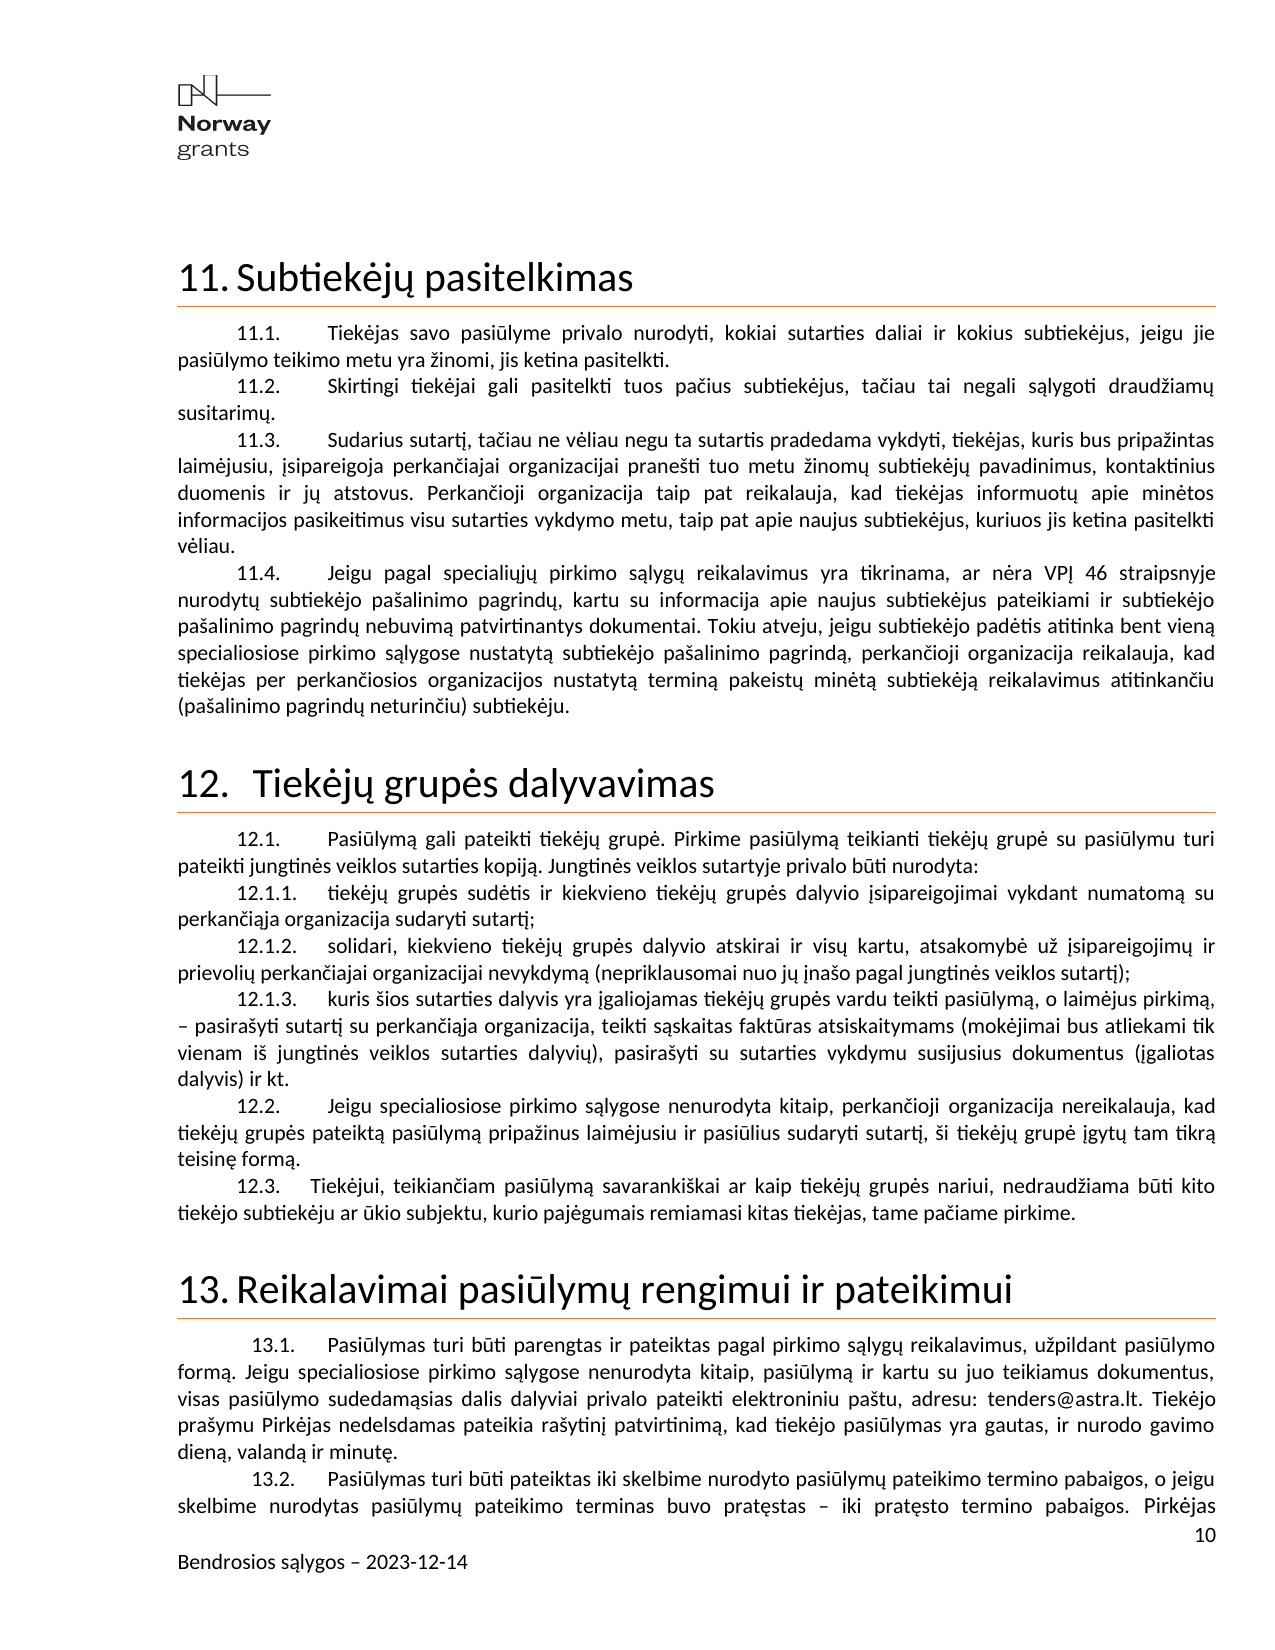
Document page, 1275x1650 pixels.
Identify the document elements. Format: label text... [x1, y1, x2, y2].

list Tiekėjas savo pasiūlyme privalo nurodyti, kokiai sutarties daliai ir kokius subtiekėjus, jeigu jie pasiūlymo teikimo metu yra žinomi, jis ketina pasitelkti. [177, 319, 1216, 373]
list Pasiūlymas turi būti parengtas ir pateiktas pagal pirkimo sąlygų reikalavimus, užpildant pasiūlymo formą. Jeigu specialiosiose pirkimo sąlygose nenurodyta kitaip, pasiūlymą ir kartu su juo teikiamus dokumentus, visas pasiūlymo sudedamąsias dalis dalyviai privalo pateikti elektroniniu paštu, adresu: tenders@astra.lt. Tiekėjo prašymu Pirkėjas nedelsdamas pateikia rašytinį patvirtinimą, kad tiekėjo pasiūlymas yra gautas, ir nurodo gavimo dieną, valandą ir minutę. [177, 1331, 1216, 1465]
list Sudarius sutartį, tačiau ne vėliau negu ta sutartis pradedama vykdyti, tiekėjas, kuris bus pripažintas laimėjusiu, įsipareigoja perkančiajai organizacijai pranešti tuo metu žinomų subtiekėjų pavadinimus, kontaktinius duomenis ir jų atstovus. Perkančioji organizacija taip pat reikalauja, kad tiekėjas informuotų apie minėtos informacijos pasikeitimus visu sutarties vykdymo metu, taip pat apie naujus subtiekėjus, kuriuos jis ketina pasitelkti vėliau. [177, 426, 1216, 559]
subtitle Reikalavimai pasiūlymų rengimui ir pateikimui [177, 1263, 1216, 1318]
picture [177, 75, 271, 160]
list Tiekėjui, teikiančiam pasiūlymą savarankiškai ar kaip tiekėjų grupės nariui, nedraudžiama būti kito tiekėjo subtiekėju ar ūkio subjektu, kurio pajėgumais remiamasi kitas tiekėjas, tame pačiame pirkime. [177, 1172, 1216, 1225]
list Pasiūlymą gali pateikti tiekėjų grupė. Pirkime pasiūlymą teikianti tiekėjų grupė su pasiūlymu turi pateikti jungtinės veiklos sutarties kopiją. Jungtinės veiklos sutartyje privalo būti nurodyta: [177, 825, 1216, 879]
subtitle Tiekėjų grupės dalyvavimas [177, 757, 1216, 812]
list kuris šios sutarties dalyvis yra įgaliojamas tiekėjų grupės vardu teikti pasiūlymą, o laimėjus pirkimą, – pasirašyti sutartį su perkančiąja organizacija, teikti sąskaitas faktūras atsiskaitymams (mokėjimai bus atliekami tik vienam iš jungtinės veiklos sutarties dalyvių), pasirašyti su sutarties vykdymu susijusius dokumentus (įgaliotas dalyvis) ir kt. [177, 985, 1216, 1092]
list tiekėjų grupės sudėtis ir kiekvieno tiekėjų grupės dalyvio įsipareigojimai vykdant numatomą su perkančiąja organizacija sudaryti sutartį; [177, 879, 1216, 932]
list Jeigu pagal specialiųjų pirkimo sąlygų reikalavimus yra tikrinama, ar nėra VPĮ 46 straipsnyje nurodytų subtiekėjo pašalinimo pagrindų, kartu su informacija apie naujus subtiekėjus pateikiami ir subtiekėjo pašalinimo pagrindų nebuvimą patvirtinantys dokumentai. Tokiu atveju, jeigu subtiekėjo padėtis atitinka bent vieną specialiosiose pirkimo sąlygose nustatytą subtiekėjo pašalinimo pagrindą, perkančioji organizacija reikalauja, kad tiekėjas per perkančiosios organizacijos nustatytą terminą pakeistų minėtą subtiekėją reikalavimus atitinkančiu (pašalinimo pagrindų neturinčiu) subtiekėju. [177, 559, 1216, 719]
subtitle Subtiekėjų pasitelkimas [177, 251, 1216, 306]
list Skirtingi tiekėjai gali pasitelkti tuos pačius subtiekėjus, tačiau tai negali sąlygoti draudžiamų susitarimų. [177, 373, 1216, 426]
list Jeigu specialiosiose pirkimo sąlygose nenurodyta kitaip, perkančioji organizacija nereikalauja, kad tiekėjų grupės pateiktą pasiūlymą pripažinus laimėjusiu ir pasiūlius sudaryti sutartį, ši tiekėjų grupė įgytų tam tikrą teisinę formą. [177, 1092, 1216, 1172]
list solidari, kiekvieno tiekėjų grupės dalyvio atskirai ir visų kartu, atsakomybė už įsipareigojimų ir prievolių perkančiajai organizacijai nevykdymą (nepriklausomai nuo jų įnašo pagal jungtinės veiklos sutartį); [177, 932, 1216, 985]
